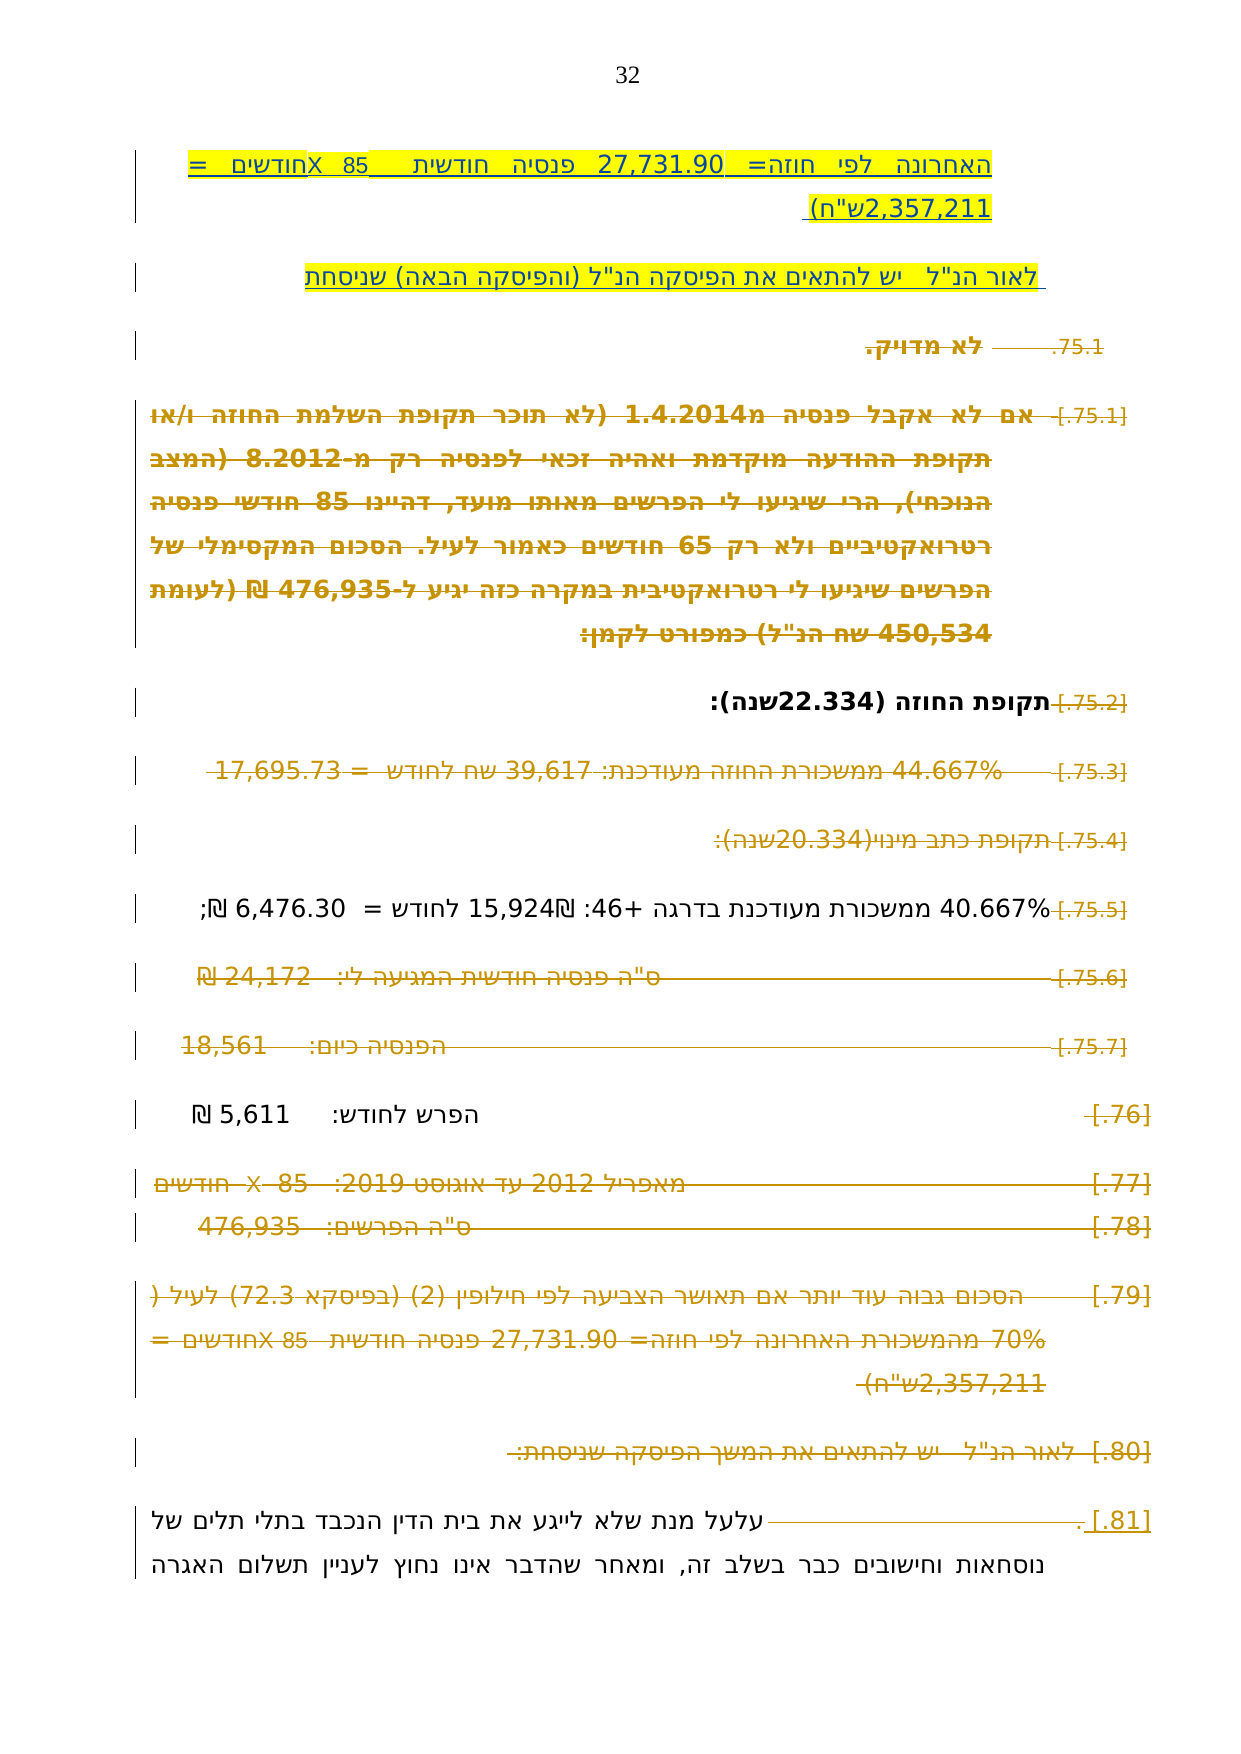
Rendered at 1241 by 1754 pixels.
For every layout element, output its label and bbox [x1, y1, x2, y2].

list [150, 1506, 1084, 1579]
text [187, 150, 992, 223]
